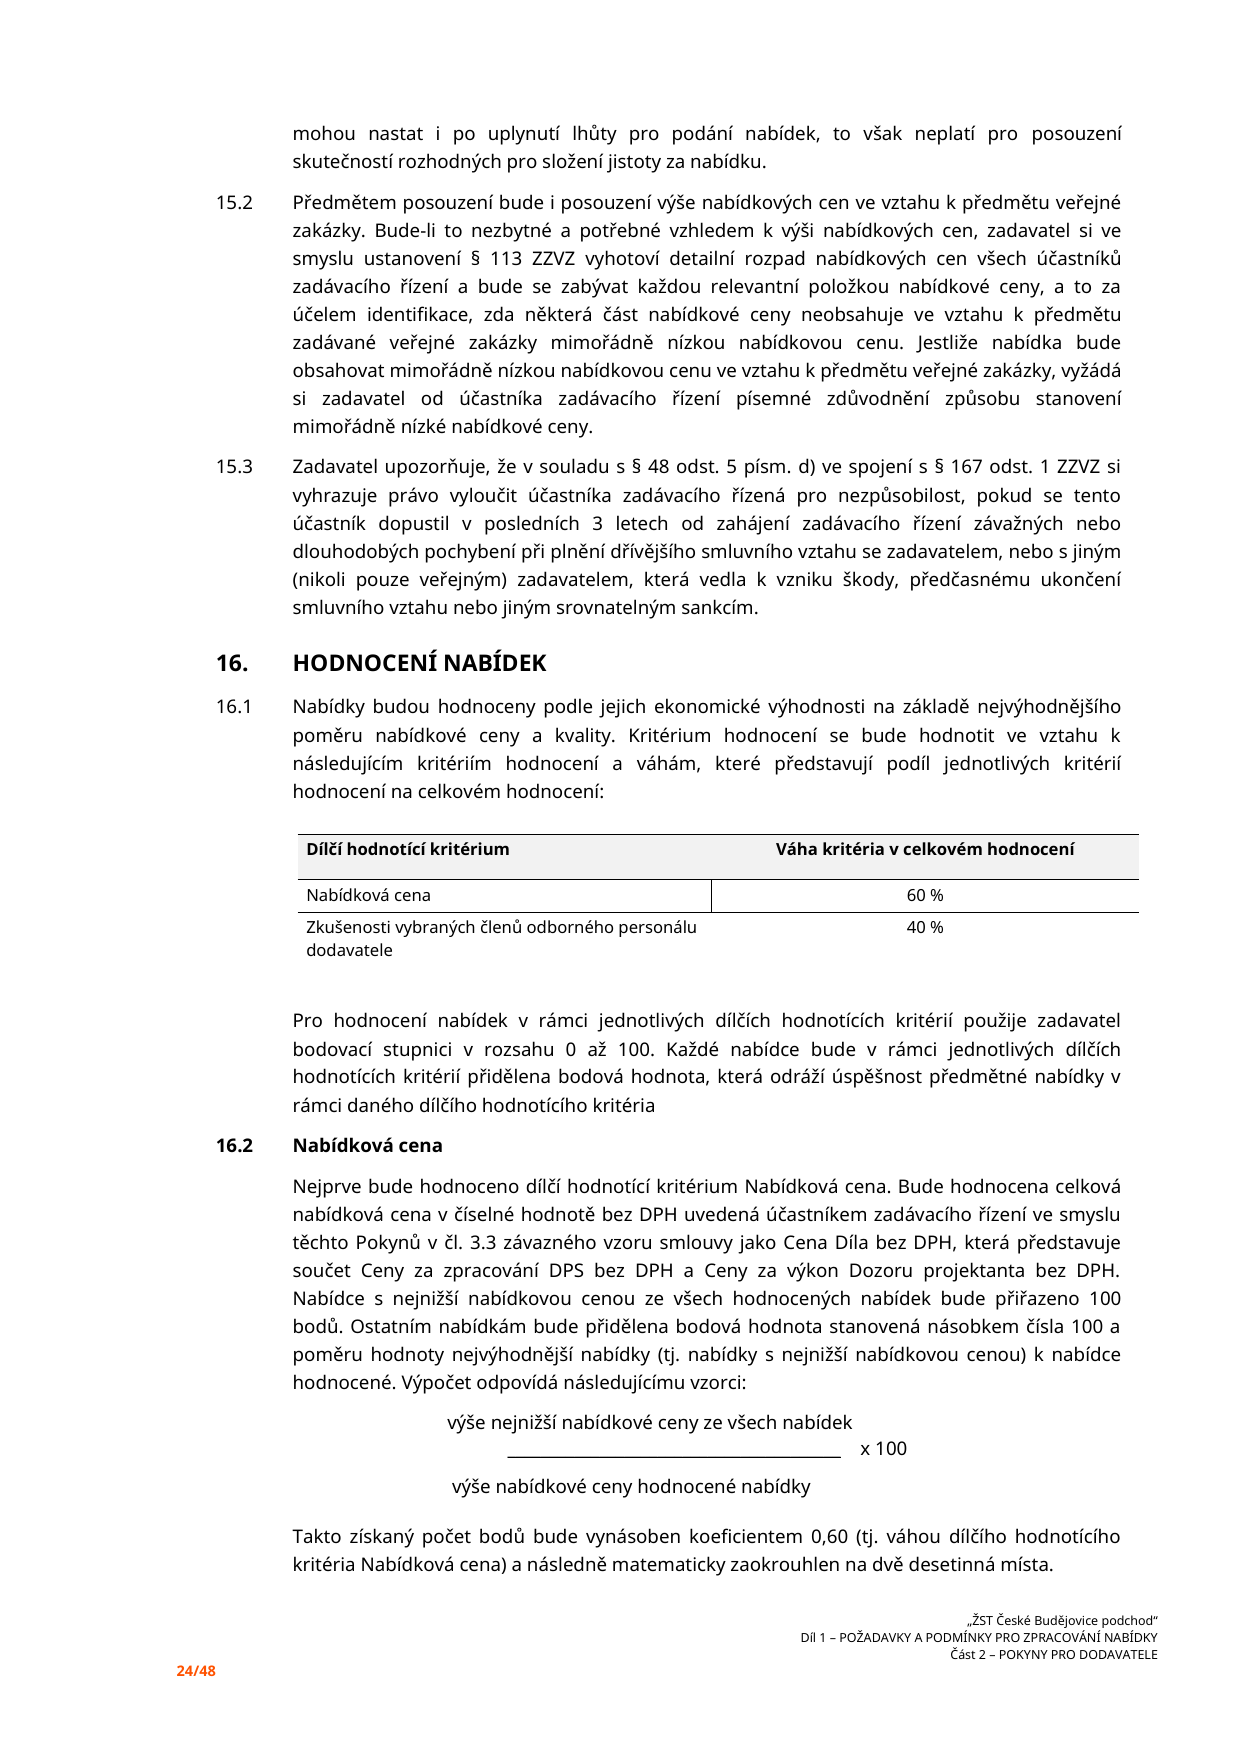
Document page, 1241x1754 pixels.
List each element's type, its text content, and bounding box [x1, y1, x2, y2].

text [216, 121, 1122, 174]
list Takto získaný počet bodů bude vynásoben koeficientem 0,60 (tj. váhou dílčího hodnotícího kritéria Nabídková cena) a následně matematicky zaokrouhlen na dvě desetinná místa. [292, 1524, 1122, 1577]
text Zadavatel upozorňuje, že v souladu s § 48 odst. 5 písm. d) ve spojení s § 167 odst. 1 ZZVZ si vyhrazuje právo vyloučit účastníka zadávacího řízená pro nezpůsobilost, pokud se tento účastník dopustil v posledních 3 letech od zahájení zadávacího řízení závažných nebo dlouhodobých pochybení při plnění dřívějšího smluvního vztahu se zadavatelem, nebo s jiným (nikoli pouze veřejným) zadavatelem, která vedla k vzniku škody, předčasnému ukončení smluvního vztahu nebo jiným srovnatelným sankcím. [216, 454, 1122, 619]
text HODNOCENÍ NABÍDEK [216, 647, 1122, 678]
table_cell 40 % [711, 913, 1139, 967]
table_header Váha kritéria v celkovém hodnocení [711, 835, 1139, 879]
list Pro hodnocení nabídek v rámci jednotlivých dílčích hodnotících kritérií použije zadavatel bodovací stupnici v rozsahu 0 až 100. Každé nabídce bude v rámci jednotlivých dílčích hodnotících kritérií přidělena bodová hodnota, která odráží úspěšnost předmětné nabídky v rámci daného dílčího hodnotícího kritéria [292, 1008, 1122, 1117]
list výše nabídkové ceny hodnocené nabídky [366, 1473, 1122, 1499]
list Nejprve bude hodnoceno dílčí hodnotící kritérium Nabídková cena. Bude hodnocena celková nabídková cena v číselné hodnotě bez DPH uvedená účastníkem zadávacího řízení ve smyslu těchto Pokynů v čl. 3.3 závazného vzoru smlouvy jako Cena Díla bez DPH, která představuje součet Ceny za zpracování DPS bez DPH a Ceny za výkon Dozoru projektanta bez DPH. Nabídce s nejnižší nabídkovou cenou ze všech hodnocených nabídek bude přiřazeno 100 bodů. Ostatním nabídkám bude přidělena bodová hodnota stanovená násobkem čísla 100 a poměru hodnoty nejvýhodnější nabídky (tj. nabídky s nejnižší nabídkovou cenou) k nabídce hodnocené. Výpočet odpovídá následujícímu vzorci: [292, 1173, 1122, 1394]
text Nabídková cena [216, 1132, 1122, 1158]
list ________________________________________ x 100 [292, 1435, 1122, 1461]
table_cell Nabídková cena [298, 880, 711, 912]
text Nabídky budou hodnoceny podle jejich ekonomické výhodnosti na základě nejvýhodnějšího poměru nabídkové ceny a kvality. Kritérium hodnocení se bude hodnotit ve vztahu k následujícím kritériím hodnocení a váhám, které představují podíl jednotlivých kritérií hodnocení na celkovém hodnocení: [216, 694, 1122, 803]
table_header Dílčí hodnotící kritérium [298, 835, 711, 879]
text Předmětem posouzení bude i posouzení výše nabídkových cen ve vztahu k předmětu veřejné zakázky. Bude-li to nezbytné a potřebné vzhledem k výši nabídkových cen, zadavatel si ve smyslu ustanovení § 113 ZZVZ vyhotoví detailní rozpad nabídkových cen všech účastníků zadávacího řízení a bude se zabývat každou relevantní položkou nabídkové ceny, a to za účelem identifikace, zda některá část nabídkové ceny neobsahuje ve vztahu k předmětu zadávané veřejné zakázky mimořádně nízkou nabídkovou cenu. Jestliže nabídka bude obsahovat mimořádně nízkou nabídkovou cenu ve vztahu k předmětu veřejné zakázky, vyžádá si zadavatel od účastníka zadávacího řízení písemné zdůvodnění způsobu stanovení mimořádně nízké nabídkové ceny. [216, 189, 1122, 439]
list výše nejnižší nabídkové ceny ze všech nabídek [366, 1409, 1122, 1435]
table_cell Zkušenosti vybraných členů odborného personálu dodavatele [298, 913, 711, 967]
table_cell 60 % [712, 880, 1139, 912]
